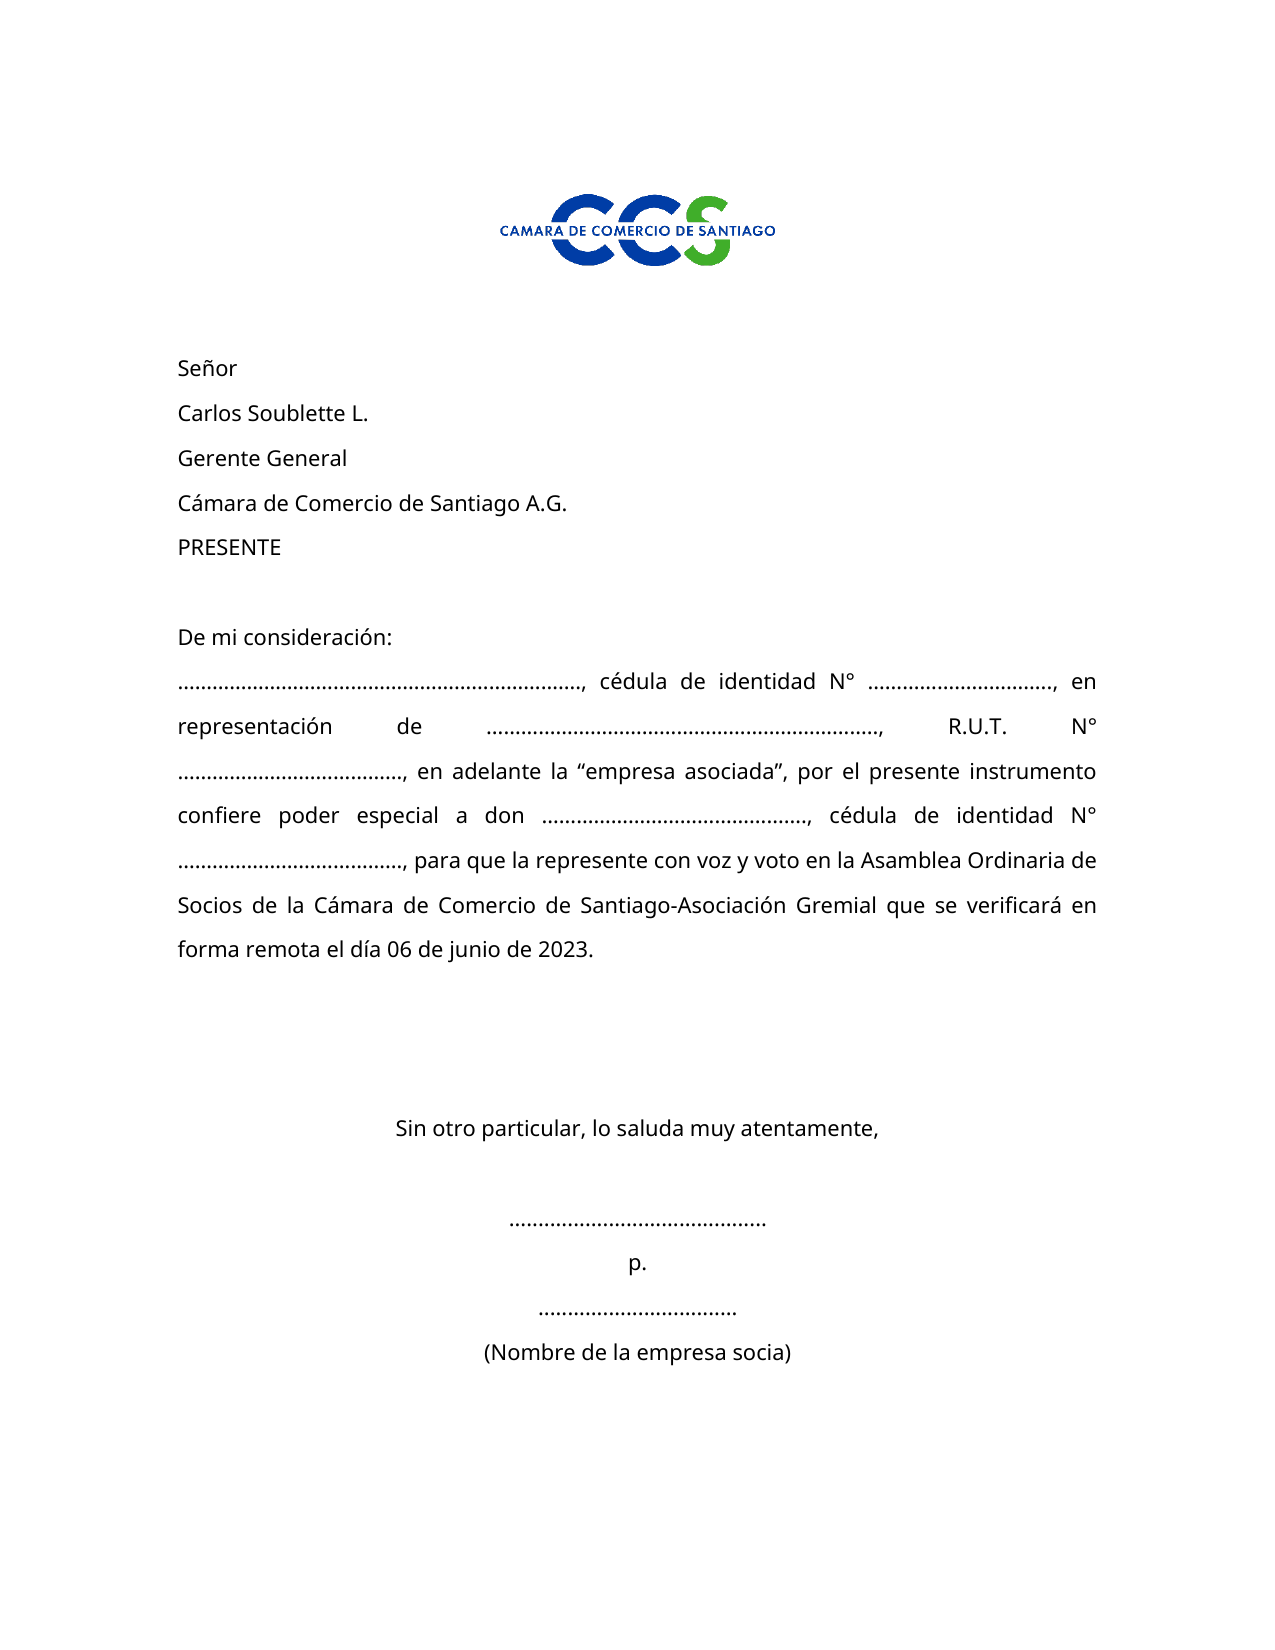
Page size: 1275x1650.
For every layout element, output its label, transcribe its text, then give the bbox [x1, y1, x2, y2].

text Señor [177, 353, 1098, 383]
text De mi consideración: [177, 622, 1098, 651]
text p. [177, 1247, 1098, 1277]
text ……………………………………………………………., cédula de identidad N° ………………………….., en representación de ………………………………………………………….., R.U.T. N° …………………………………, en adelante la “empresa asociada”, por el presente instrumento confiere poder especial a don ………………………………………., cédula de identidad N° …………………………………, para que la represente con voz y voto en la Asamblea Ordinaria de Socios de la Cámara de Comercio de Santiago-Asociación Gremial que se verificará en forma remota el día 06 de junio de 2023. [177, 666, 1098, 964]
text Gerente General [177, 443, 1098, 473]
text Carlos Soublette L. [177, 398, 1098, 428]
text (Nombre de la empresa socia) [177, 1337, 1098, 1366]
text ............................................ [177, 1202, 1098, 1232]
text .................................. [177, 1292, 1098, 1322]
text PRESENTE [177, 532, 1098, 562]
text Cámara de Comercio de Santiago A.G. [177, 487, 1098, 517]
picture [500, 194, 775, 266]
text Sin otro particular, lo saluda muy atentamente, [177, 1113, 1098, 1143]
